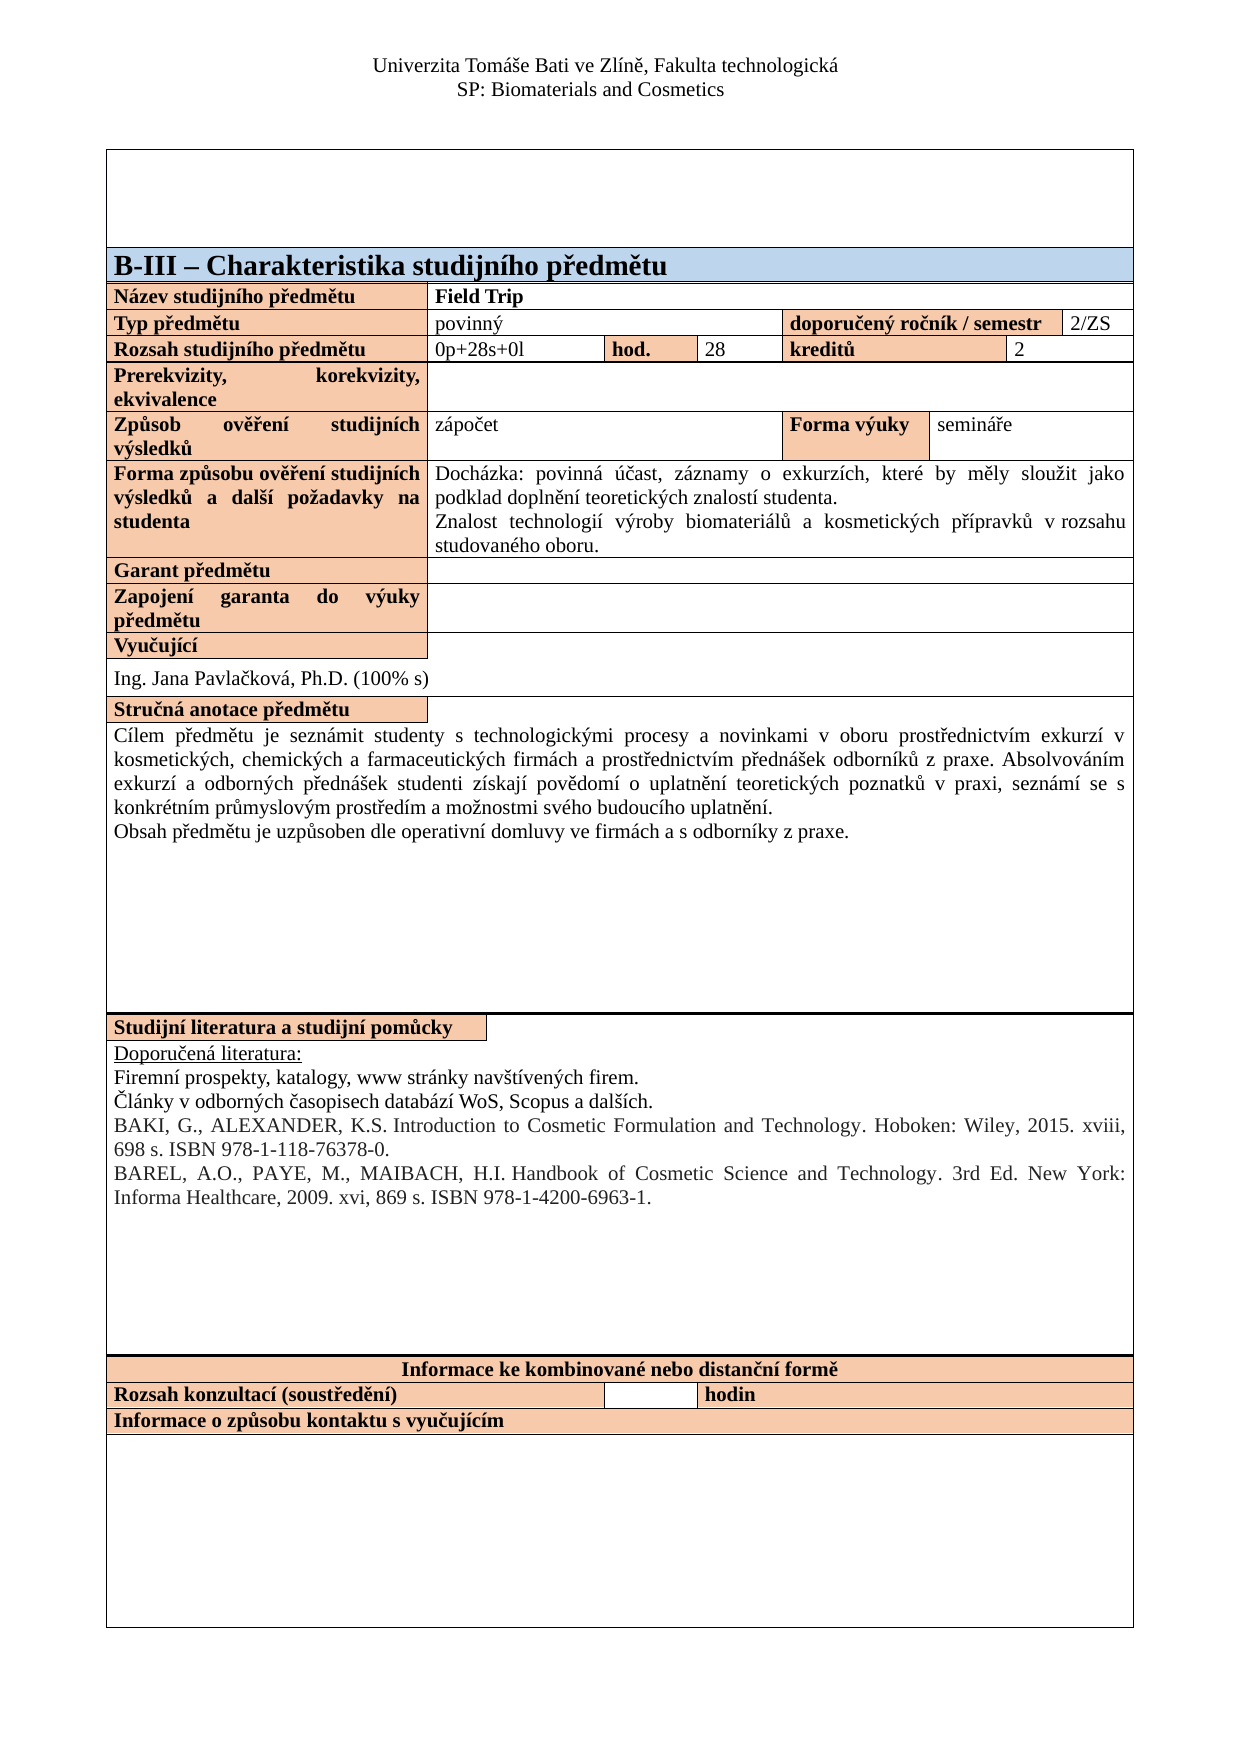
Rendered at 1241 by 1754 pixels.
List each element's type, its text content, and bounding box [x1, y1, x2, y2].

table_cell [107, 1435, 1133, 1627]
table_cell 0p+28s+0l [428, 336, 604, 361]
table_cell povinný [428, 310, 782, 335]
table_cell Způsob ověření studijních výsledků [107, 412, 427, 460]
table_cell [428, 633, 1133, 658]
table_cell 28 [698, 336, 782, 361]
table_cell Rozsah konzultací (soustředění) [107, 1383, 604, 1407]
table_cell [428, 558, 1133, 583]
table_cell hod. [605, 336, 697, 361]
table_cell hodin [698, 1383, 1133, 1407]
table_cell Ing. Jana Pavlačková, Ph.D. (100% s) [107, 658, 1133, 696]
table_cell Field Trip [428, 284, 1133, 309]
table_cell kreditů [783, 336, 1006, 361]
table_cell B-III – Charakteristika studijního předmětu [107, 248, 1133, 281]
table_cell Stručná anotace předmětu [107, 697, 427, 722]
table_cell Informace o způsobu kontaktu s vyučujícím [107, 1409, 1133, 1433]
table_cell Garant předmětu [107, 558, 427, 583]
table_cell Studijní literatura a studijní pomůcky [107, 1015, 486, 1040]
table_cell Prerekvizity, korekvizity, ekvivalence [107, 363, 427, 411]
table_cell Informace ke kombinované nebo distanční formě [107, 1357, 1133, 1382]
table_cell Forma výuky [783, 412, 929, 460]
table_cell zápočet [428, 412, 782, 460]
table_cell Docházka: povinná účast, záznamy o exkurzích, které by měly sloužit jako podklad doplnění teoretických znalostí studenta. Znalost technologií výroby biomateriálů a kosmetických přípravků v rozsahu studovaného oboru. [428, 461, 1133, 557]
table_cell doporučený ročník / semestr [783, 310, 1062, 335]
table_cell [605, 1383, 697, 1407]
table_cell Forma způsobu ověření studijních výsledků a další požadavky na studenta [107, 461, 427, 557]
table_cell 2 [1007, 336, 1133, 361]
table_cell Typ předmětu [107, 310, 427, 335]
table_cell Doporučená literatura: Firemní prospekty, katalogy, www stránky navštívených firem. Články v odborných časopisech databází WoS, Scopus a dalších. BAKI, G., ALEXANDER, K.S. Introduction to Cosmetic Formulation and Technology. Hoboken: Wiley, 2015. xviii, 698 s. ISBN 978-1-118-76378-0. BAREL, A.O., PAYE, M., MAIBACH, H.I. Handbook of Cosmetic Science and Technology. 3rd Ed. New York: Informa Healthcare, 2009. xvi, 869 s. ISBN 978-1-4200-6963-1. [107, 1040, 1133, 1354]
table_cell Cílem předmětu je seznámit studenty s technologickými procesy a novinkami v oboru prostřednictvím exkurzí v kosmetických, chemických a farmaceutických firmách a prostřednictvím přednášek odborníků z praxe. Absolvováním exkurzí a odborných přednášek studenti získají povědomí o uplatnění teoretických poznatků v praxi, seznámí se s konkrétním průmyslovým prostředím a možnostmi svého budoucího uplatnění. Obsah předmětu je uzpůsoben dle operativní domluvy ve firmách a s odborníky z praxe. [107, 722, 1133, 1012]
table_cell [428, 363, 1133, 411]
table_cell Zapojení garanta do výuky předmětu [107, 584, 427, 632]
table_cell semináře [930, 412, 1133, 460]
table_cell Název studijního předmětu [107, 284, 427, 309]
table_cell [107, 150, 1133, 247]
table_cell [487, 1015, 1133, 1040]
table_cell [428, 584, 1133, 632]
table_cell Vyučující [107, 633, 427, 658]
table_cell [428, 697, 1133, 722]
table_cell Rozsah studijního předmětu [107, 336, 427, 361]
table_cell 2/ZS [1063, 310, 1133, 335]
